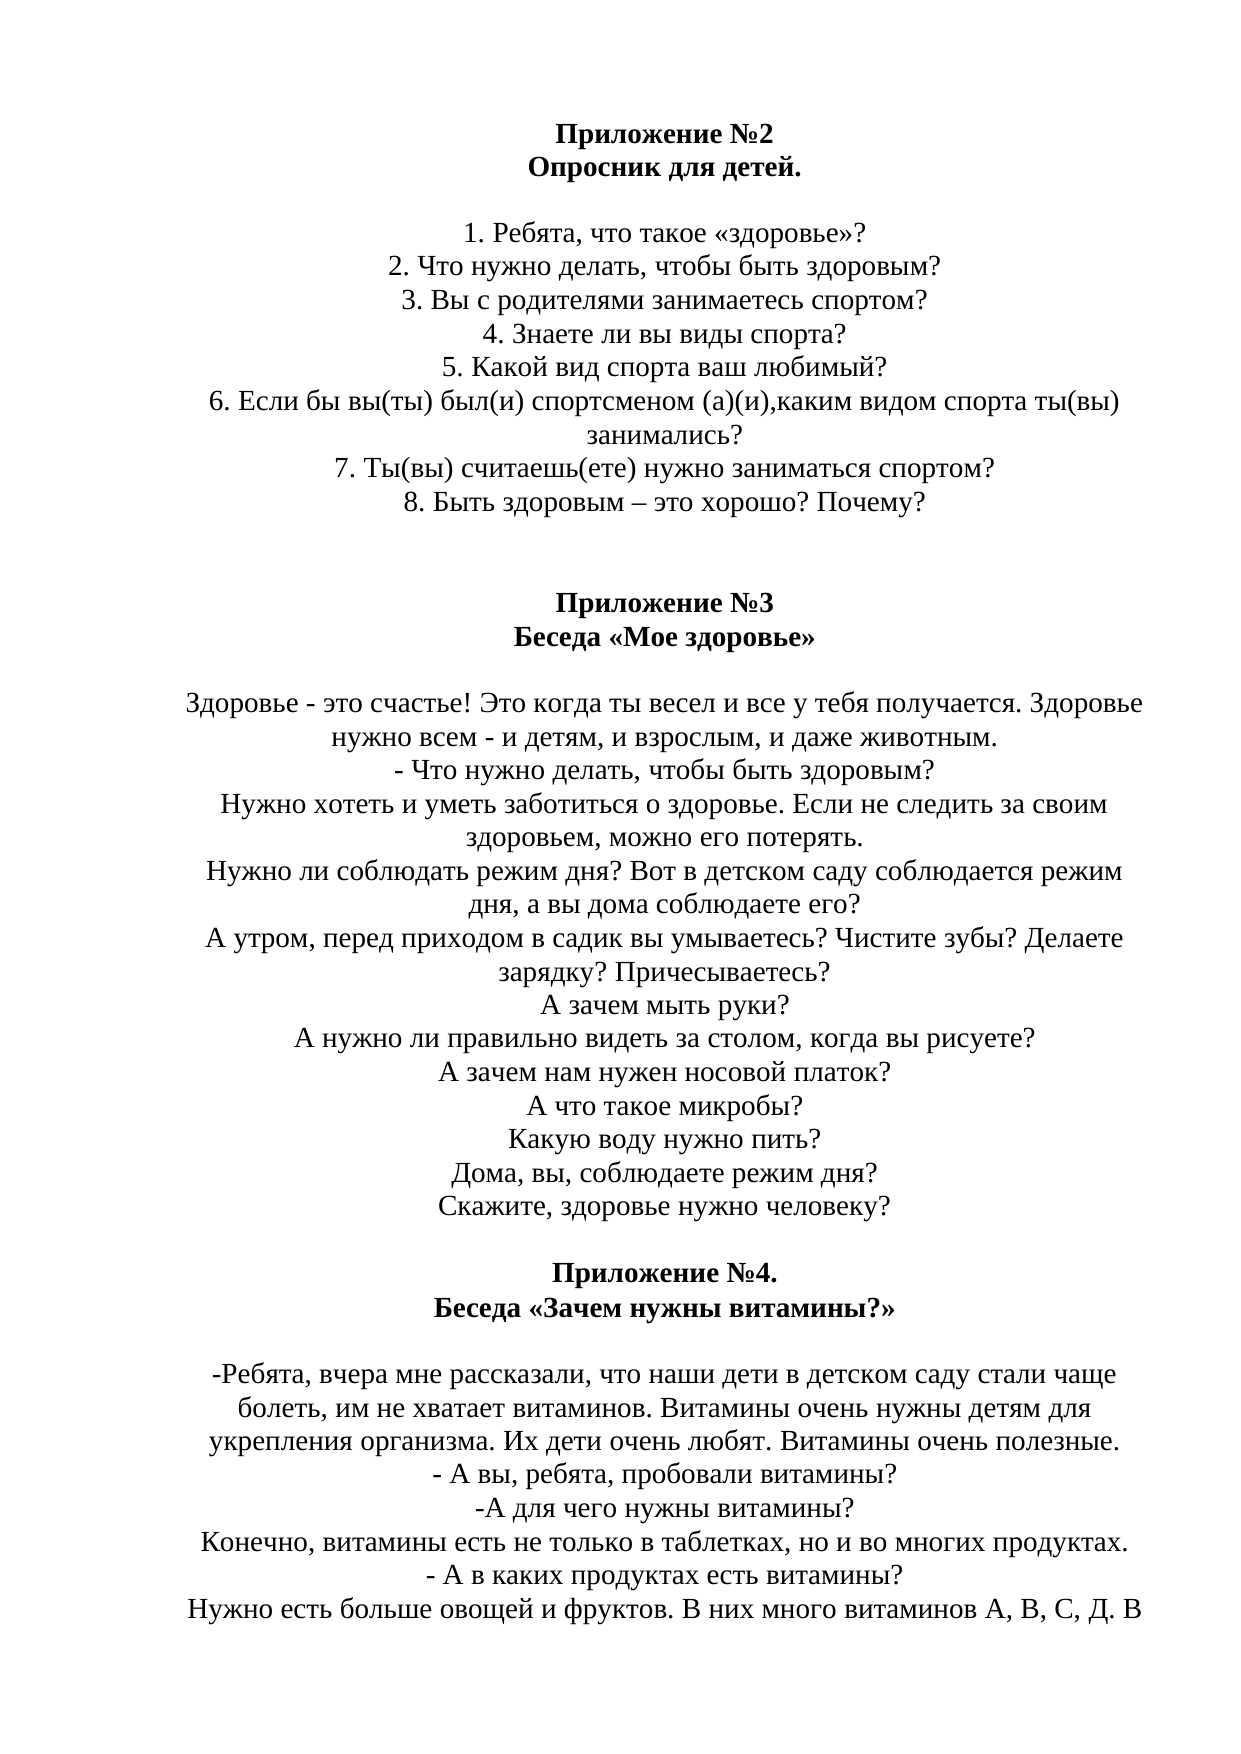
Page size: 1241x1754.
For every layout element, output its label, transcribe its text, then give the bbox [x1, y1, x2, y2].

list Ребята, что такое «здоровье»? [463, 216, 1163, 249]
text - А в каких продуктах есть витамины? [426, 1558, 1163, 1591]
text Дома, вы, соблюдаете режим дня? Скажите, здоровье нужно человеку? [438, 1155, 891, 1222]
text укрепления организма. Их дети очень любят. Витамины очень полезные. [209, 1423, 1163, 1457]
text Нужно есть больше овощей и фруктов. В них много витаминов А, В, С, Д. В [187, 1591, 1163, 1625]
subtitle Приложение №2 Опросник для детей. [527, 116, 802, 183]
text Конечно, витамины есть не только в таблетках, но и во многих продуктах. [194, 1524, 1134, 1558]
list Вы с родителями занимаетесь спортом? [401, 283, 1163, 316]
text А зачем мыть руки? [211, 987, 1119, 1021]
text - Что нужно делать, чтобы быть здоровым? [394, 752, 1163, 786]
text Нужно ли соблюдать режим дня? Вот в детском саду соблюдается режим дня, а вы дома соблюдаете его? [206, 853, 1124, 920]
list Знаете ли вы виды спорта? [482, 316, 1163, 350]
text Здоровье - это счастье! Это когда ты весел и все у тебя получается. Здоровье нужно всем - и детям, и взрослым, и даже животным. [185, 685, 1145, 752]
text А что такое микробы? Какую воду нужно пить? [508, 1088, 829, 1155]
text А зачем нам нужен носовой платок? [210, 1054, 1119, 1088]
list Ты(вы) считаешь(ете) нужно заниматься спортом? [334, 451, 1163, 484]
text - А вы, ребята, пробовали витамины? [432, 1457, 1163, 1491]
list Что нужно делать, чтобы быть здоровым? [388, 249, 1163, 283]
text -А для чего нужны витамины? [210, 1491, 1119, 1524]
text -Ребята, вчера мне рассказали, что наши дети в детском саду стали чаще болеть, им не хватает витаминов. Витамины очень нужны детям для [212, 1356, 1118, 1423]
list Какой вид спорта ваш любимый? [442, 350, 1163, 383]
subtitle Приложение №4. [194, 1256, 1135, 1290]
list Если бы вы(ты) был(и) спортсменом (а)(и),каким видом спорта ты(вы) занимались? [208, 383, 1120, 451]
text Нужно хотеть и уметь заботиться о здоровье. Если не следить за своим здоровьем, можно его потерять. [220, 786, 1109, 853]
text А утром, перед приходом в садик вы умываетесь? Чистите зубы? Делаете зарядку? Причесываетесь? [178, 920, 1150, 987]
list Быть здоровым – это хорошо? Почему? [403, 484, 1163, 517]
subtitle Приложение №3 Беседа «Мое здоровье» [513, 585, 816, 652]
text А нужно ли правильно видеть за столом, когда вы рисуете? [194, 1021, 1134, 1054]
text Беседа «Зачем нужны витамины?» [210, 1290, 1119, 1323]
